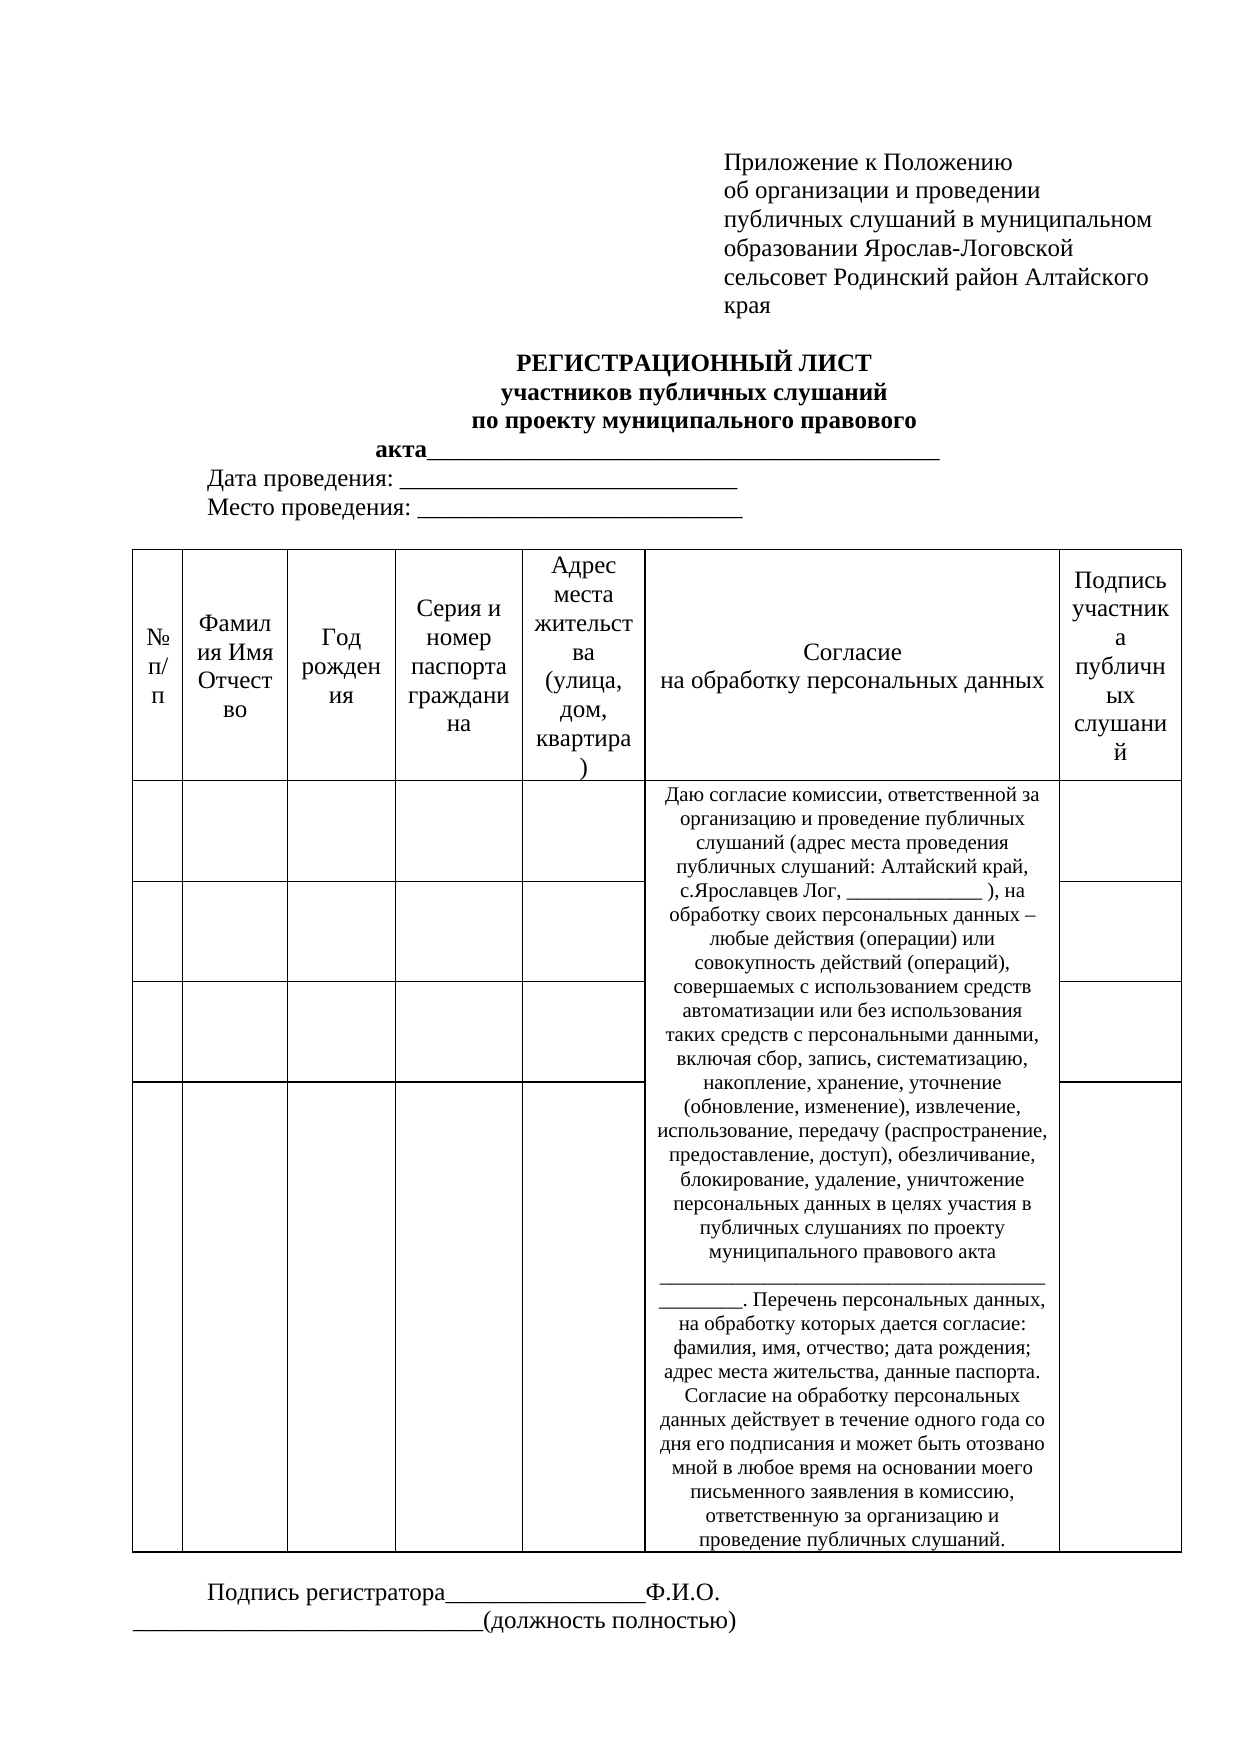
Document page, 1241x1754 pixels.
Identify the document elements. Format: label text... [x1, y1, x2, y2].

table_cell [523, 982, 644, 1081]
text Место проведения: __________________________ [133, 492, 1181, 521]
text по проекту муниципального правового акта_________________________________________ [133, 406, 1181, 463]
text Дата проведения: ___________________________ [133, 463, 1181, 492]
table_cell [396, 982, 522, 1081]
table_cell [183, 1083, 287, 1551]
table_cell [1060, 982, 1181, 1081]
table_cell [133, 1083, 182, 1551]
table_cell [523, 781, 644, 881]
table_cell [288, 781, 395, 881]
table_header № п/п [133, 550, 182, 780]
table_header Год рождения [288, 550, 395, 780]
text об организации и проведении [723, 176, 1181, 204]
table_header Серия и номер паспорта гражданина [396, 550, 522, 780]
table_header Фамилия Имя Отчество [183, 550, 287, 780]
table_cell [523, 882, 644, 981]
table_header Согласие на обработку персональных данных [646, 550, 1059, 780]
text Подпись регистратора________________Ф.И.О. ____________________________(должность полностью) [133, 1577, 1181, 1634]
table_header Адрес места жительства (улица, дом, квартира) [523, 550, 644, 780]
table_cell [133, 882, 182, 981]
table_cell [396, 1083, 522, 1551]
table_header Подпись участника публичных слушаний [1060, 550, 1181, 780]
table_cell [288, 882, 395, 981]
text публичных слушаний в муниципальном образовании Ярослав-Логовской сельсовет Родинский район Алтайского края [723, 204, 1181, 319]
table_cell [288, 982, 395, 1081]
table_cell [396, 882, 522, 981]
table_cell [183, 781, 287, 881]
text РЕГИСТРАЦИОННЫЙ ЛИСТ [133, 348, 1181, 377]
text Приложение к Положению [723, 147, 1181, 176]
text участников публичных слушаний [133, 377, 1181, 406]
table_cell Даю согласие комиссии, ответственной за организацию и проведение публичных слушаний (адрес места проведения публичных слушаний: Алтайский край, с.Ярославцев Лог, _____________ ), на обработку своих персональных данных – любые действия (операции) или совокупность действий (операций), совершаемых с использованием средств автоматизации или без использования таких средств с персональными данными, включая сбор, запись, систематизацию, накопление, хранение, уточнение (обновление, изменение), извлечение, использование, передачу (распространение, предоставление, доступ), обезличивание, блокирование, удаление, уничтожение персональных данных в целях участия в публичных слушаниях по проекту муниципального правового акта _____________________________________________. Перечень персональных данных, на обработку которых дается согласие: фамилия, имя, отчество; дата рождения; адрес места жительства, данные паспорта. Согласие на обработку персональных данных действует в течение одного года со дня его подписания и может быть отозвано мной в любое время на основании моего письменного заявления в комиссию, ответственную за организацию и проведение публичных слушаний. [646, 781, 1059, 1551]
table_cell [183, 982, 287, 1081]
table_cell [288, 1083, 395, 1551]
table_cell [183, 882, 287, 981]
table_cell [396, 781, 522, 881]
table_cell [133, 982, 182, 1081]
table_cell [1060, 882, 1181, 981]
table_cell [133, 781, 182, 881]
table_cell [1060, 1083, 1181, 1551]
table_cell [523, 1083, 644, 1551]
table_cell [1060, 781, 1181, 881]
